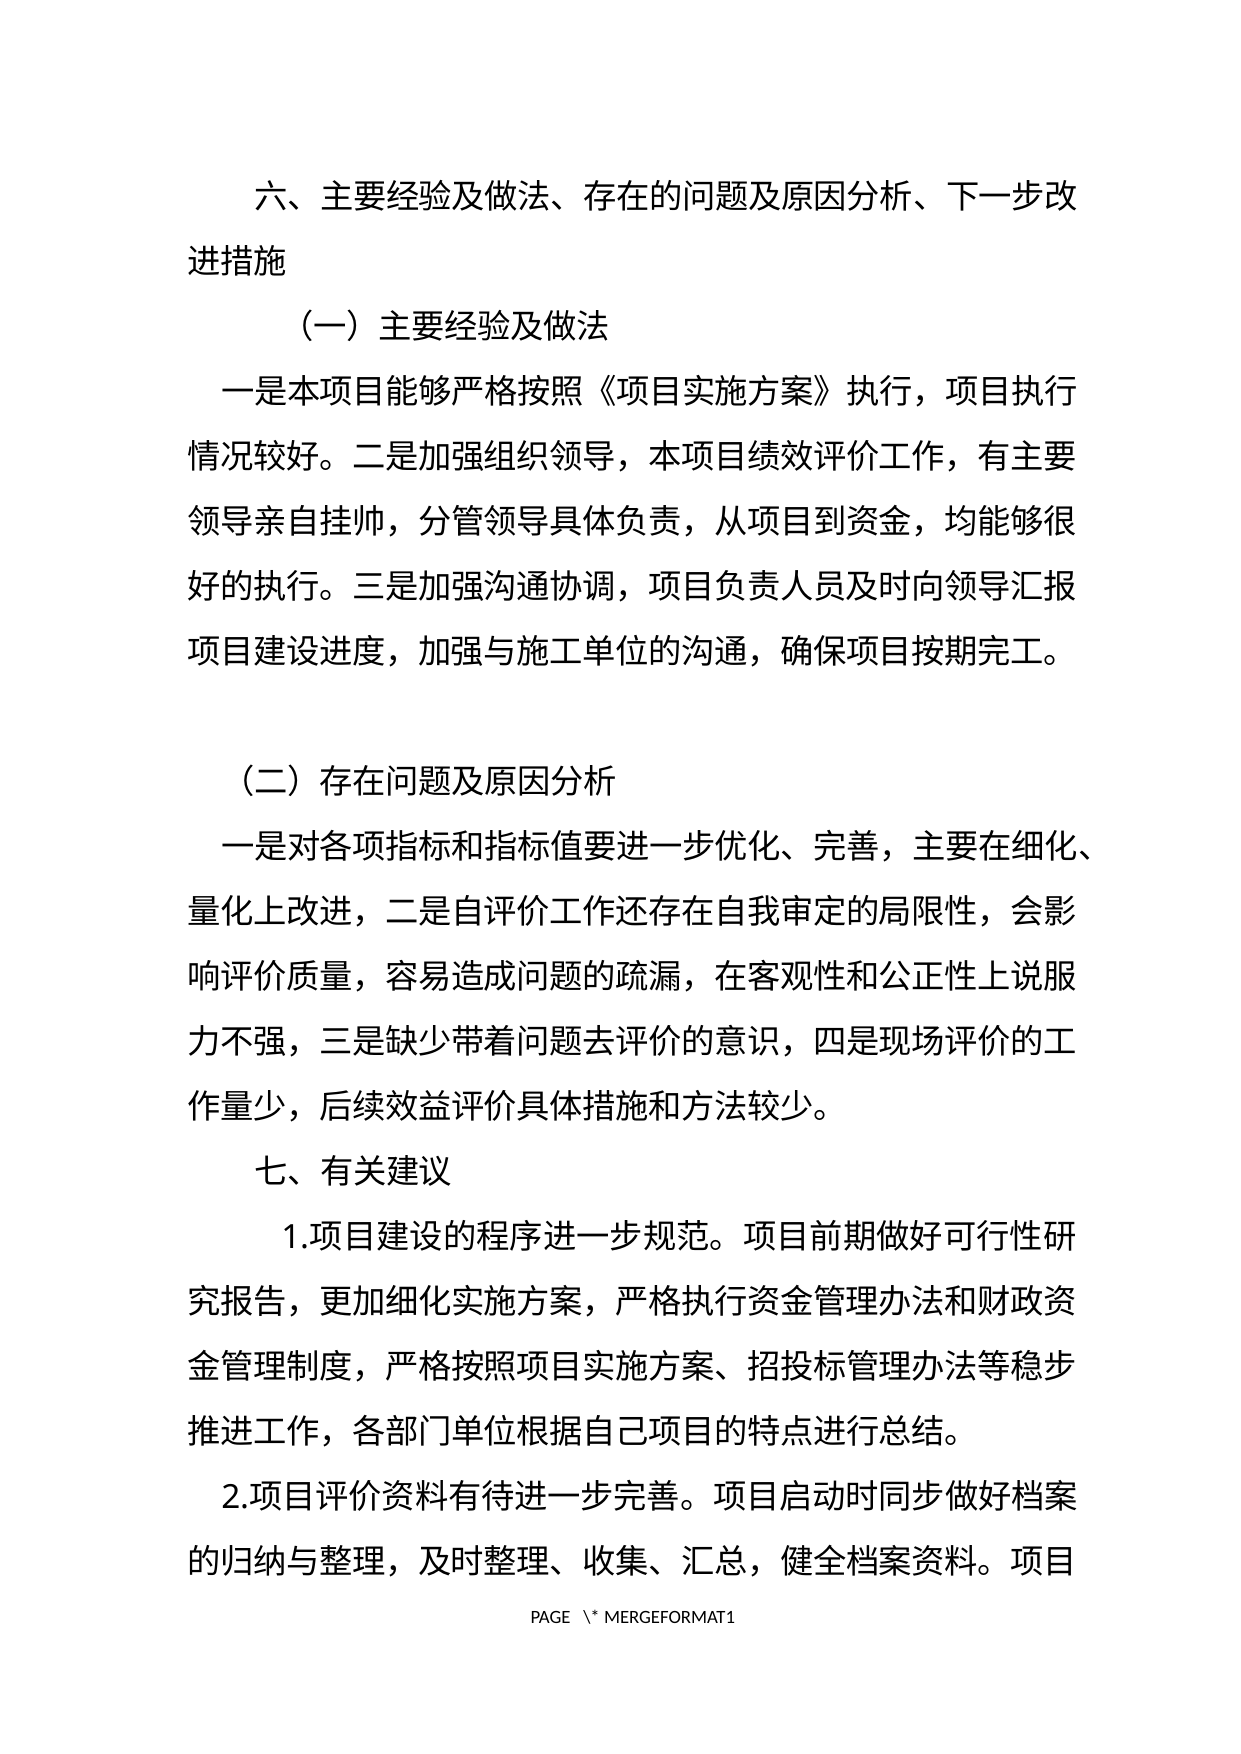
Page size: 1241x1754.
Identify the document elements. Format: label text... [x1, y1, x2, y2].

text 六、主要经验及做法、存在的问题及原因分析、下一步改进措施 [187, 162, 1078, 292]
text 七、有关建议 [187, 1137, 1078, 1202]
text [187, 1202, 1078, 1592]
text （一）主要经验及做法 一是本项目能够严格按照《项目实施方案》执行，项目执行情况较好。二是加强组织领导，本项目绩效评价工作，有主要领导亲自挂帅，分管领导具体负责，从项目到资金，均能够很好的执行。三是加强沟通协调，项目负责人员及时向领导汇报项目建设进度，加强与施工单位的沟通，确保项目按期完工。 （二）存在问题及原因分析 一是对各项指标和指标值要进一步优化、完善，主要在细化、量化上改进，二是自评价工作还存在自我审定的局限性，会影响评价质量，容易造成问题的疏漏，在客观性和公正性上说服力不强，三是缺少带着问题去评价的意识，四是现场评价的工作量少，后续效益评价具体措施和方法较少。 [187, 292, 1078, 1137]
